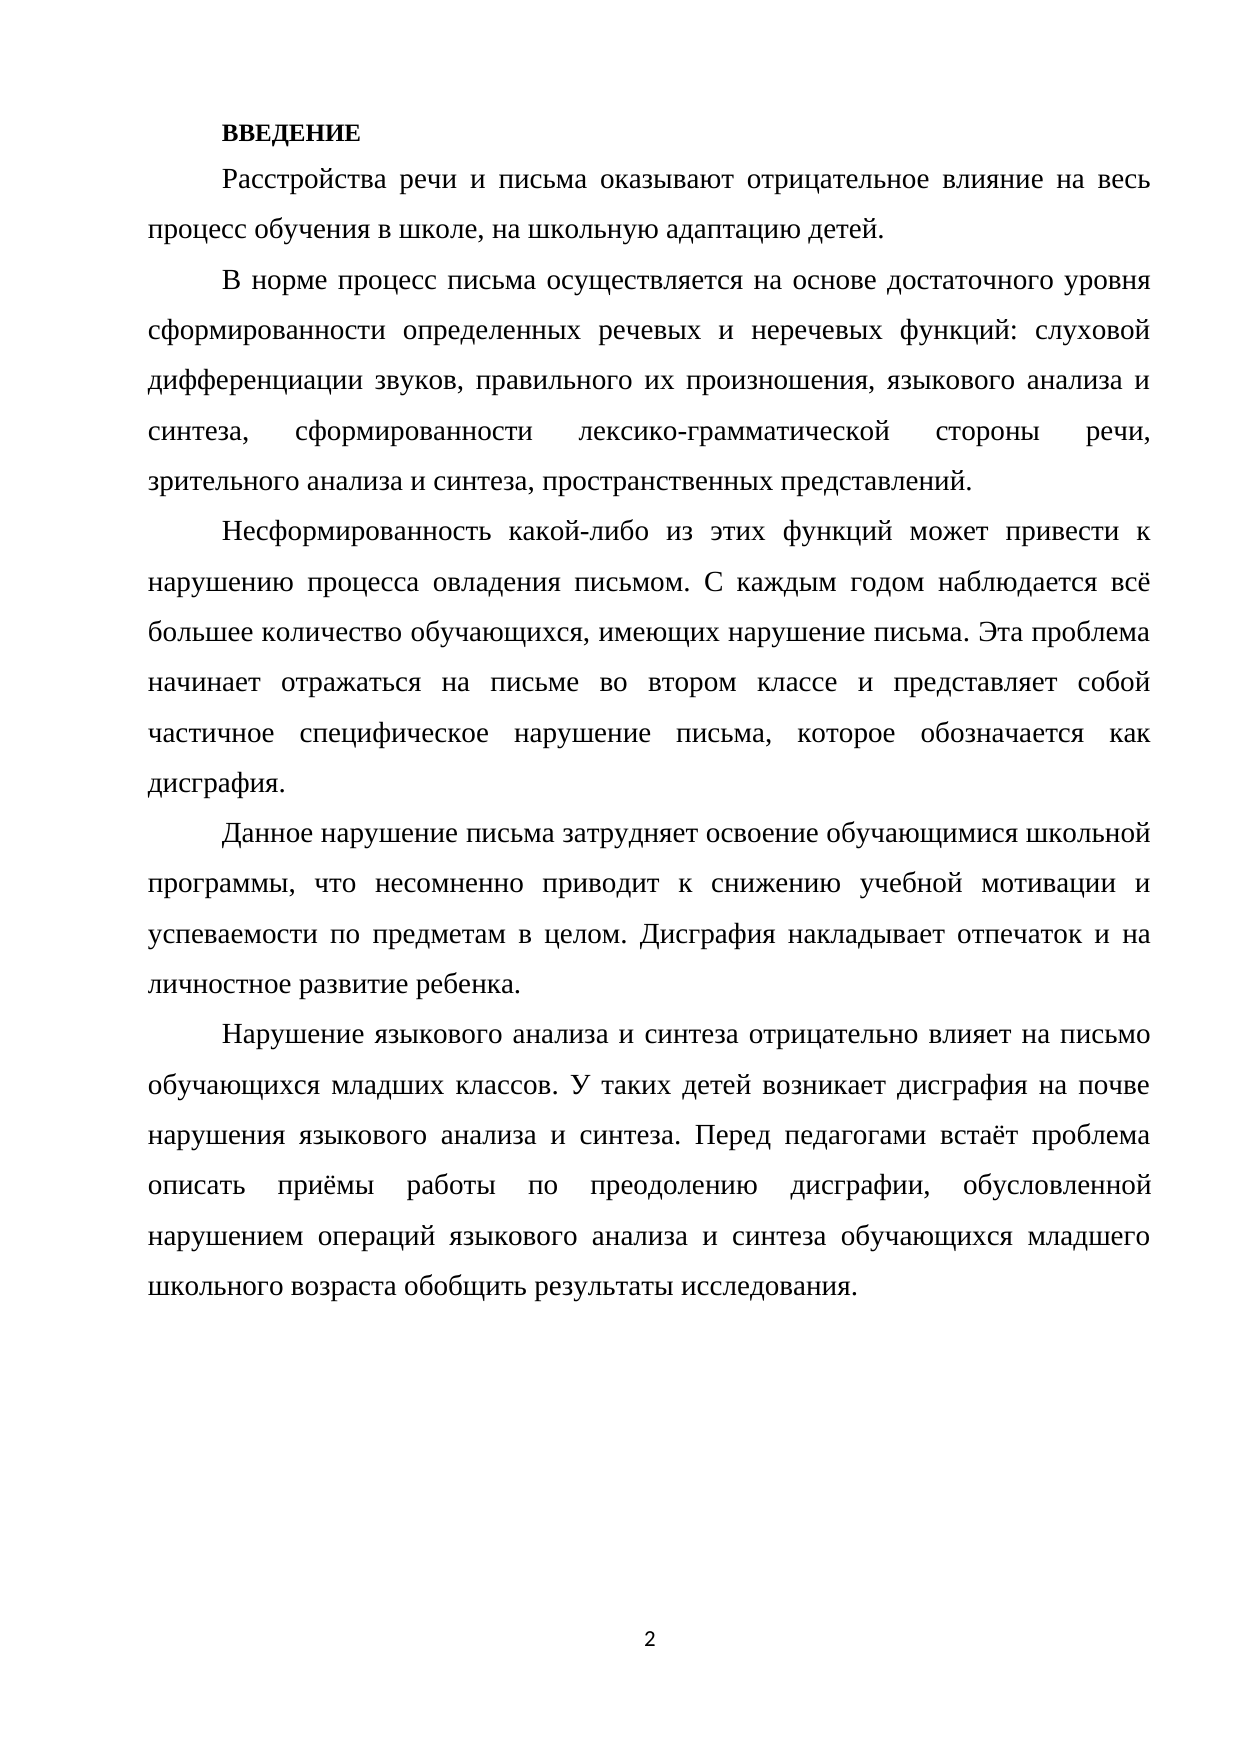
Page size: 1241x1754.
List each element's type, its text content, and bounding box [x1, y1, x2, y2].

text Расстройства речи и письма оказывают отрицательное влияние на весь процесс обучения в школе, на школьную адаптацию детей. [148, 161, 1152, 245]
text Нарушение языкового анализа и синтеза отрицательно влияет на письмо обучающихся младших классов. У таких детей возникает дисграфия на почве нарушения языкового анализа и синтеза. Перед педагогами встаёт проблема описать приёмы работы по преодолению дисграфии, обусловленной нарушением операций языкового анализа и синтеза обучающихся младшего школьного возраста обобщить результаты исследования. [148, 1017, 1152, 1302]
text ВВЕДЕНИЕ [148, 118, 1152, 147]
text Данное нарушение письма затрудняет освоение обучающимися школьной программы, что несомненно приводит к снижению учебной мотивации и успеваемости по предметам в целом. Дисграфия накладывает отпечаток и на личностное развитие ребенка. [148, 815, 1152, 1000]
text В норме процесс письма осуществляется на основе достаточного уровня сформированности определенных речевых и неречевых функций: слуховой дифференциации звуков, правильного их произношения, языкового анализа и синтеза, сформированности лексико-грамматической стороны речи, зрительного анализа и синтеза, пространственных представлений. [148, 262, 1152, 497]
text Несформированность какой-либо из этих функций может привести к нарушению процесса овладения письмом. С каждым годом наблюдается всё большее количество обучающихся, имеющих нарушение письма. Эта проблема начинает отражаться на письме во втором классе и представляет собой частичное специфическое нарушение письма, которое обозначается как дисграфия. [148, 513, 1152, 798]
